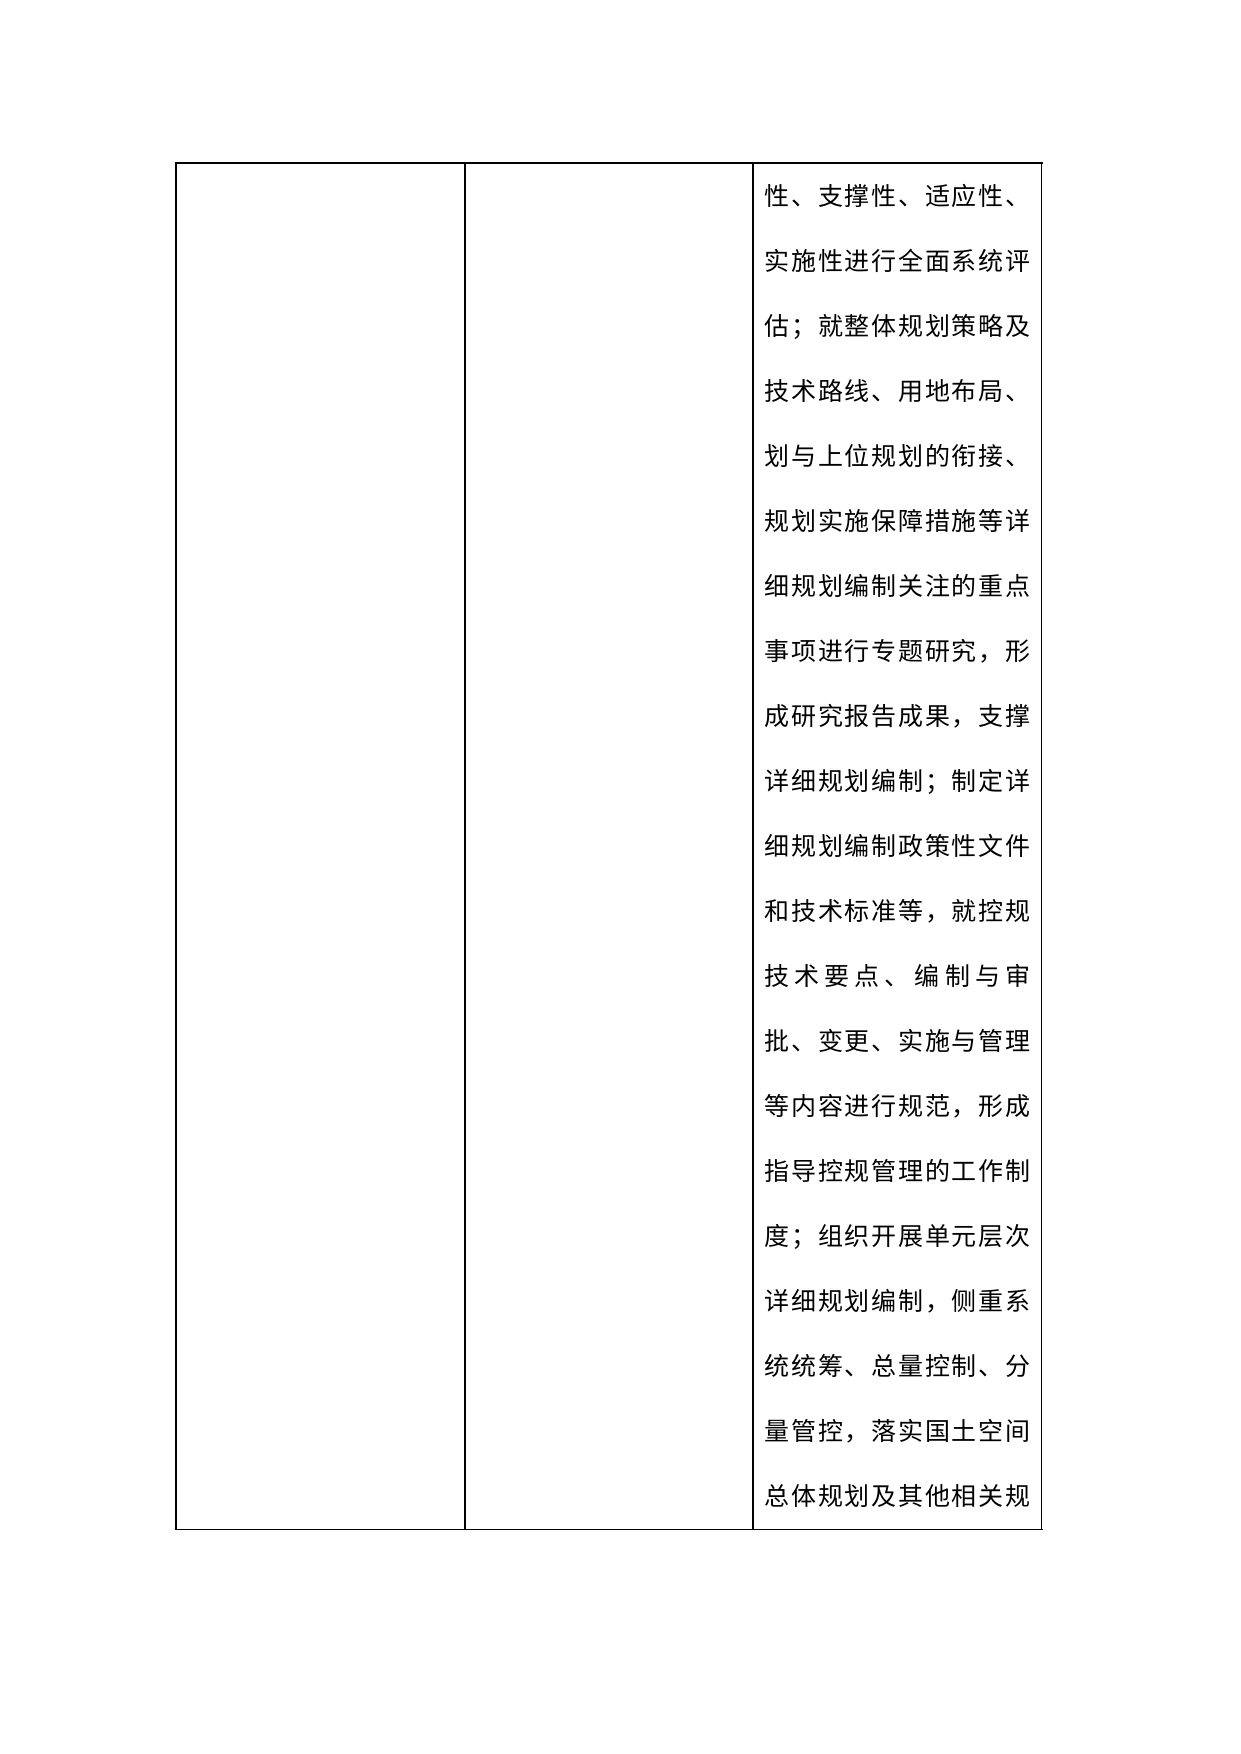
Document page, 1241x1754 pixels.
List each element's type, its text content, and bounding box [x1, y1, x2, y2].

table_cell [177, 164, 464, 1528]
table_cell 1 [466, 164, 752, 1528]
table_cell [754, 164, 1041, 1528]
